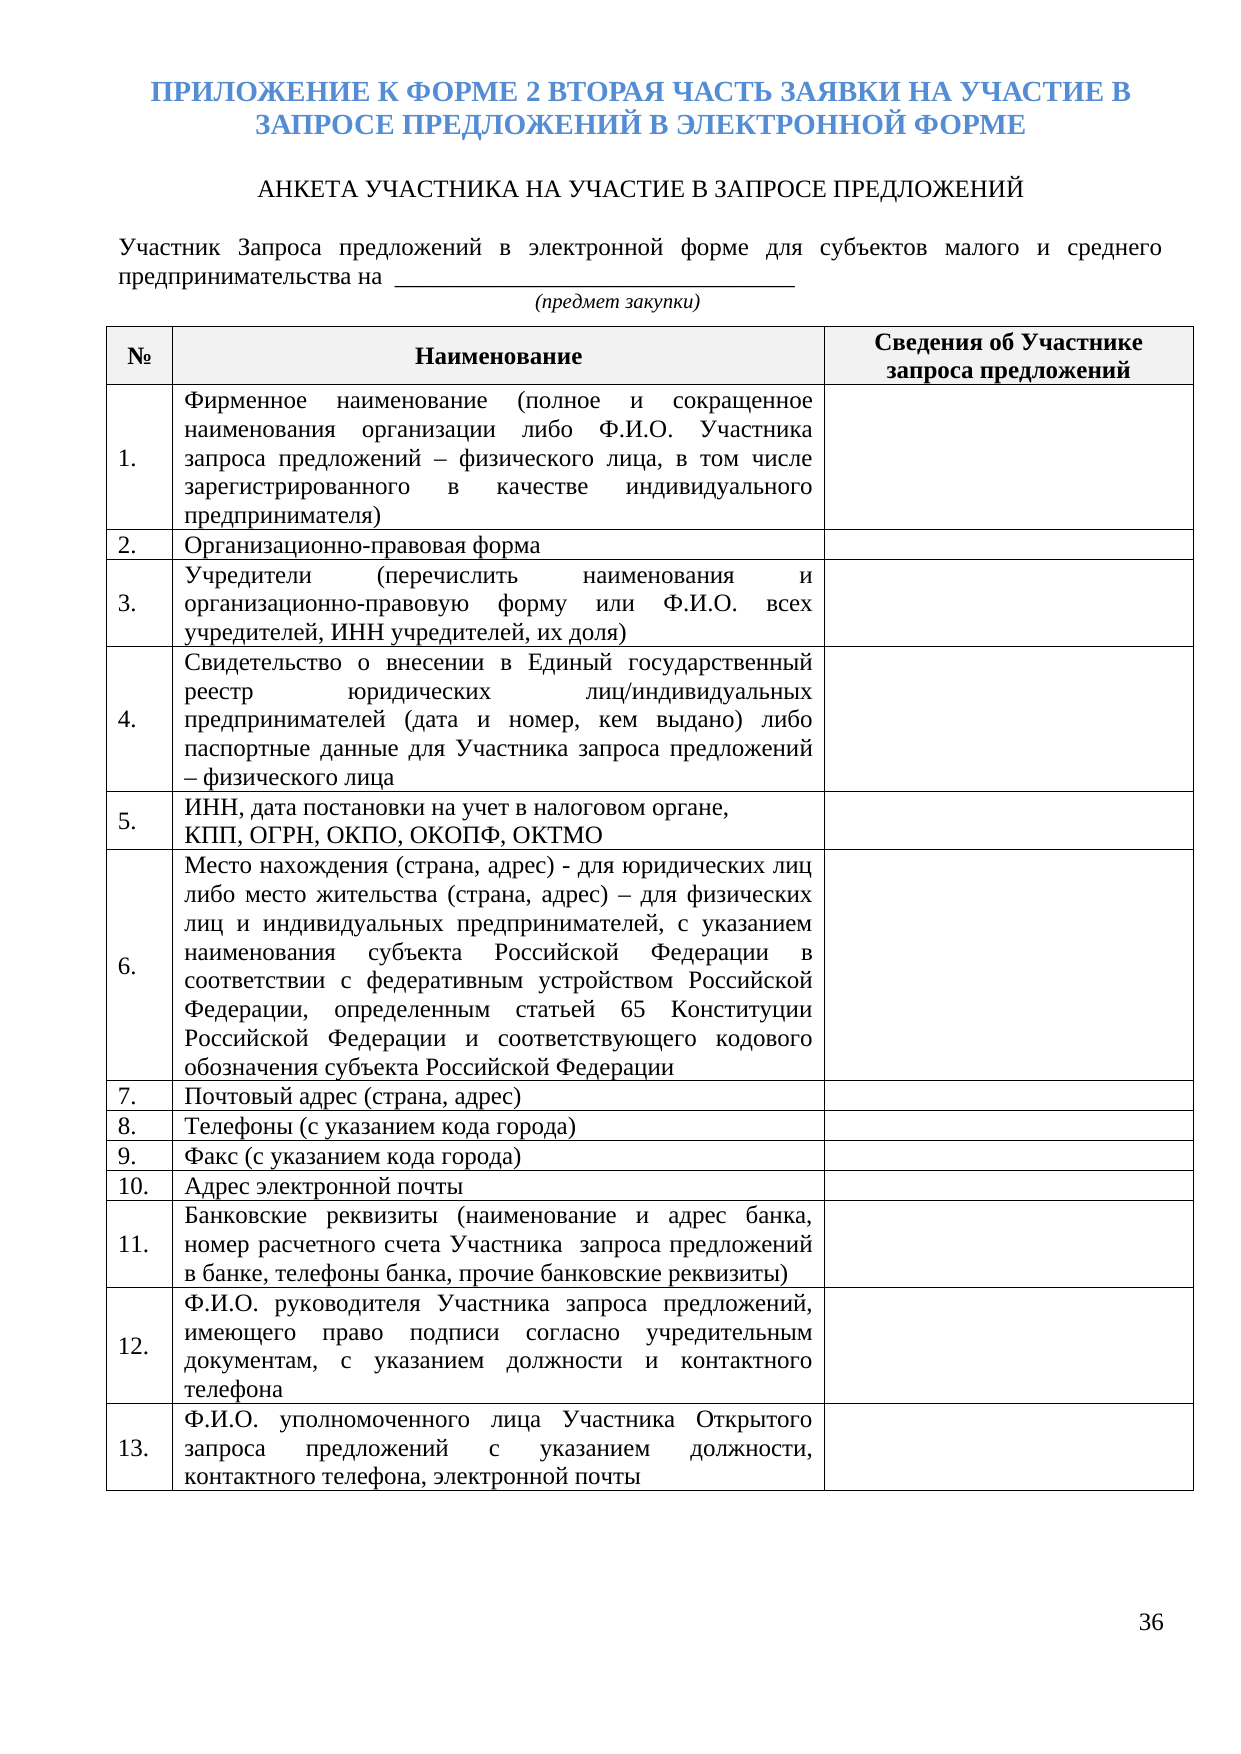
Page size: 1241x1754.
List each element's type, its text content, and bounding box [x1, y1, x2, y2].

table_cell [825, 385, 1193, 529]
table_cell Учредители (перечислить наименования и организационно-правовую форму или Ф.И.О. всех учредителей, ИНН учредителей, их доля) [173, 560, 824, 646]
table_cell 7. [107, 1081, 172, 1110]
table_cell [825, 1171, 1193, 1199]
table_cell 12. [107, 1288, 172, 1403]
table_cell [825, 1141, 1193, 1170]
table_cell [825, 1288, 1193, 1403]
table_cell 4. [107, 647, 172, 791]
table_cell 10. [107, 1171, 172, 1199]
table_cell Ф.И.О. уполномоченного лица Участника Открытого запроса предложений с указанием должности, контактного телефона, электронной почты [173, 1404, 824, 1490]
table_cell Свидетельство о внесении в Единый государственный реестр юридических лиц/индивидуальных предпринимателей (дата и номер, кем выдано) либо паспортные данные для Участника запроса предложений – физического лица [173, 647, 824, 791]
table_cell 1. [107, 385, 172, 529]
table_cell [825, 560, 1193, 646]
table_cell 6. [107, 850, 172, 1080]
table_cell [825, 1111, 1193, 1140]
table_cell [825, 1081, 1193, 1110]
table_cell Почтовый адрес (страна, адрес) [173, 1081, 824, 1110]
table_cell Телефоны (с указанием кода города) [173, 1111, 824, 1140]
text АНКЕТА УЧАСТНИКА НА УЧАСТИЕ В ЗАПРОСЕ ПРЕДЛОЖЕНИЙ [118, 174, 1163, 203]
text ПРИЛОЖЕНИЕ К ФОРМЕ 2 ВТОРАЯ ЧАСТЬ ЗАЯВКИ НА УЧАСТИЕ В ЗАПРОСЕ ПРЕДЛОЖЕНИЙ В ЭЛЕКТРОННОЙ ФОРМЕ [118, 74, 1163, 141]
table_cell [825, 792, 1193, 849]
table_cell Организационно-правовая форма [173, 530, 824, 559]
table_cell [825, 1201, 1193, 1287]
table_cell [825, 647, 1193, 791]
table_header № [107, 327, 172, 384]
table_cell Факс (с указанием кода города) [173, 1141, 824, 1170]
table_cell 8. [107, 1111, 172, 1140]
table_cell 13. [107, 1404, 172, 1490]
table_cell 11. [107, 1201, 172, 1287]
table_cell ИНН, дата постановки на учет в налоговом органе, КПП, ОГРН, ОКПО, ОКОПФ, ОКТМО [173, 792, 824, 849]
table_cell Банковские реквизиты (наименование и адрес банка, номер расчетного счета Участника запроса предложений в банке, телефоны банка, прочие банковские реквизиты) [173, 1201, 824, 1287]
table_cell Адрес электронной почты [173, 1171, 824, 1199]
text (предмет закупки) [118, 289, 1163, 313]
table_cell Фирменное наименование (полное и сокращенное наименования организации либо Ф.И.О. Участника запроса предложений – физического лица, в том числе зарегистрированного в качестве индивидуального предпринимателя) [173, 385, 824, 529]
table_cell [825, 530, 1193, 559]
table_header Наименование [173, 327, 824, 384]
table_cell 3. [107, 560, 172, 646]
table_cell Место нахождения (страна, адрес) - для юридических лиц либо место жительства (страна, адрес) – для физических лиц и индивидуальных предпринимателей, с указанием наименования субъекта Российской Федерации в соответствии с федеративным устройством Российской Федерации, определенным статьей 65 Конституции Российской Федерации и соответствующего кодового обозначения субъекта Российской Федерации [173, 850, 824, 1080]
table_cell 9. [107, 1141, 172, 1170]
table_cell [825, 850, 1193, 1080]
table_header Сведения об Участнике запроса предложений [825, 327, 1193, 384]
table_cell 5. [107, 792, 172, 849]
text Участник Запроса предложений в электронной форме для субъектов малого и среднего предпринимательства на ________________________________ [118, 232, 1163, 289]
table_cell [825, 1404, 1193, 1490]
table_cell Ф.И.О. руководителя Участника запроса предложений, имеющего право подписи согласно учредительным документам, с указанием должности и контактного телефона [173, 1288, 824, 1403]
table_cell 2. [107, 530, 172, 559]
